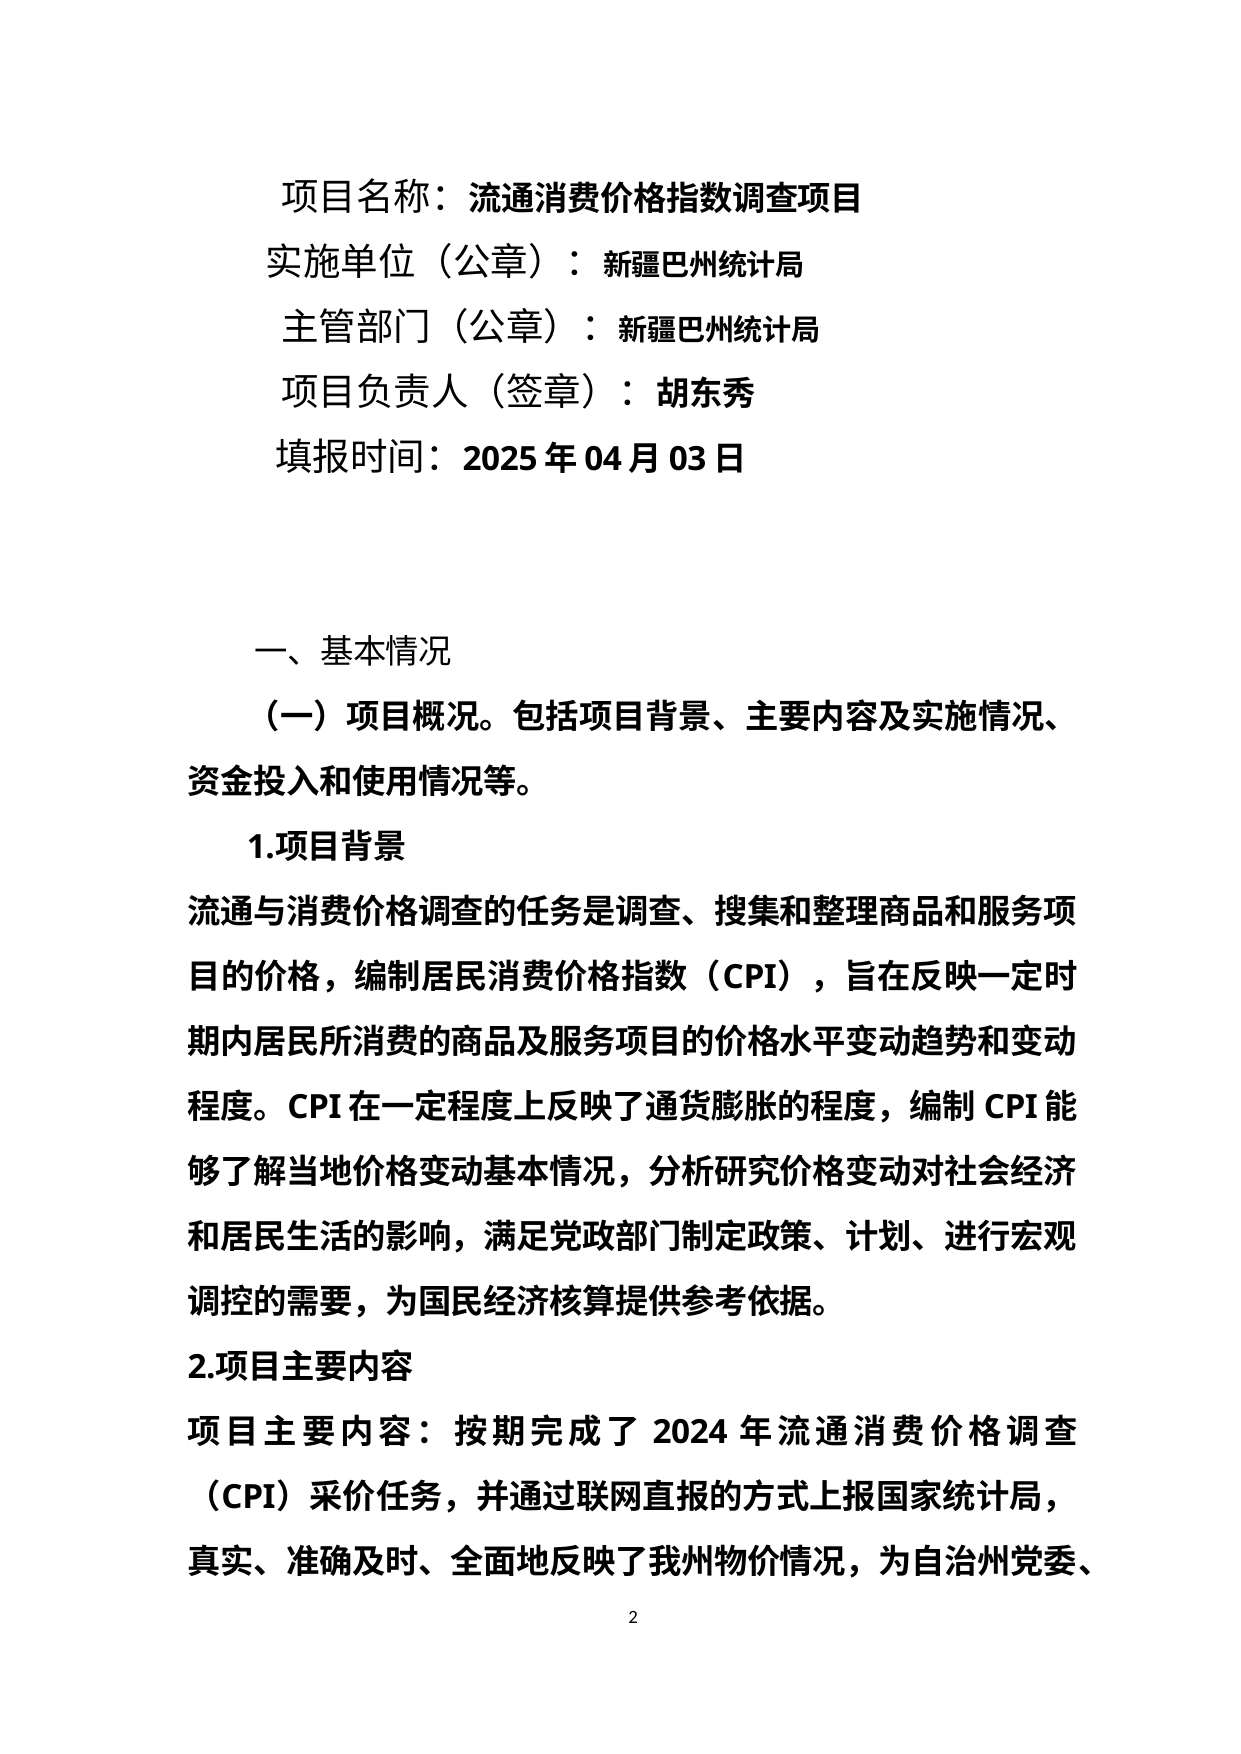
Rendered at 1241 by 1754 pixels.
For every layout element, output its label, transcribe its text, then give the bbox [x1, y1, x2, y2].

text （一）项目概况。包括项目背景、主要内容及实施情况、资金投入和使用情况等。 [187, 682, 1078, 812]
text 实施单位（公章）：新疆巴州统计局 [187, 227, 1078, 292]
text 填报时间：2025年04月03日 [216, 422, 1078, 487]
text 项目名称：流通消费价格指数调查项目 [187, 162, 1078, 227]
text 一、基本情况 [187, 617, 1078, 682]
text 项目负责人（签章）：胡东秀 [187, 357, 1078, 422]
text 主管部门（公章）：新疆巴州统计局 [187, 292, 1078, 357]
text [187, 812, 1078, 1592]
